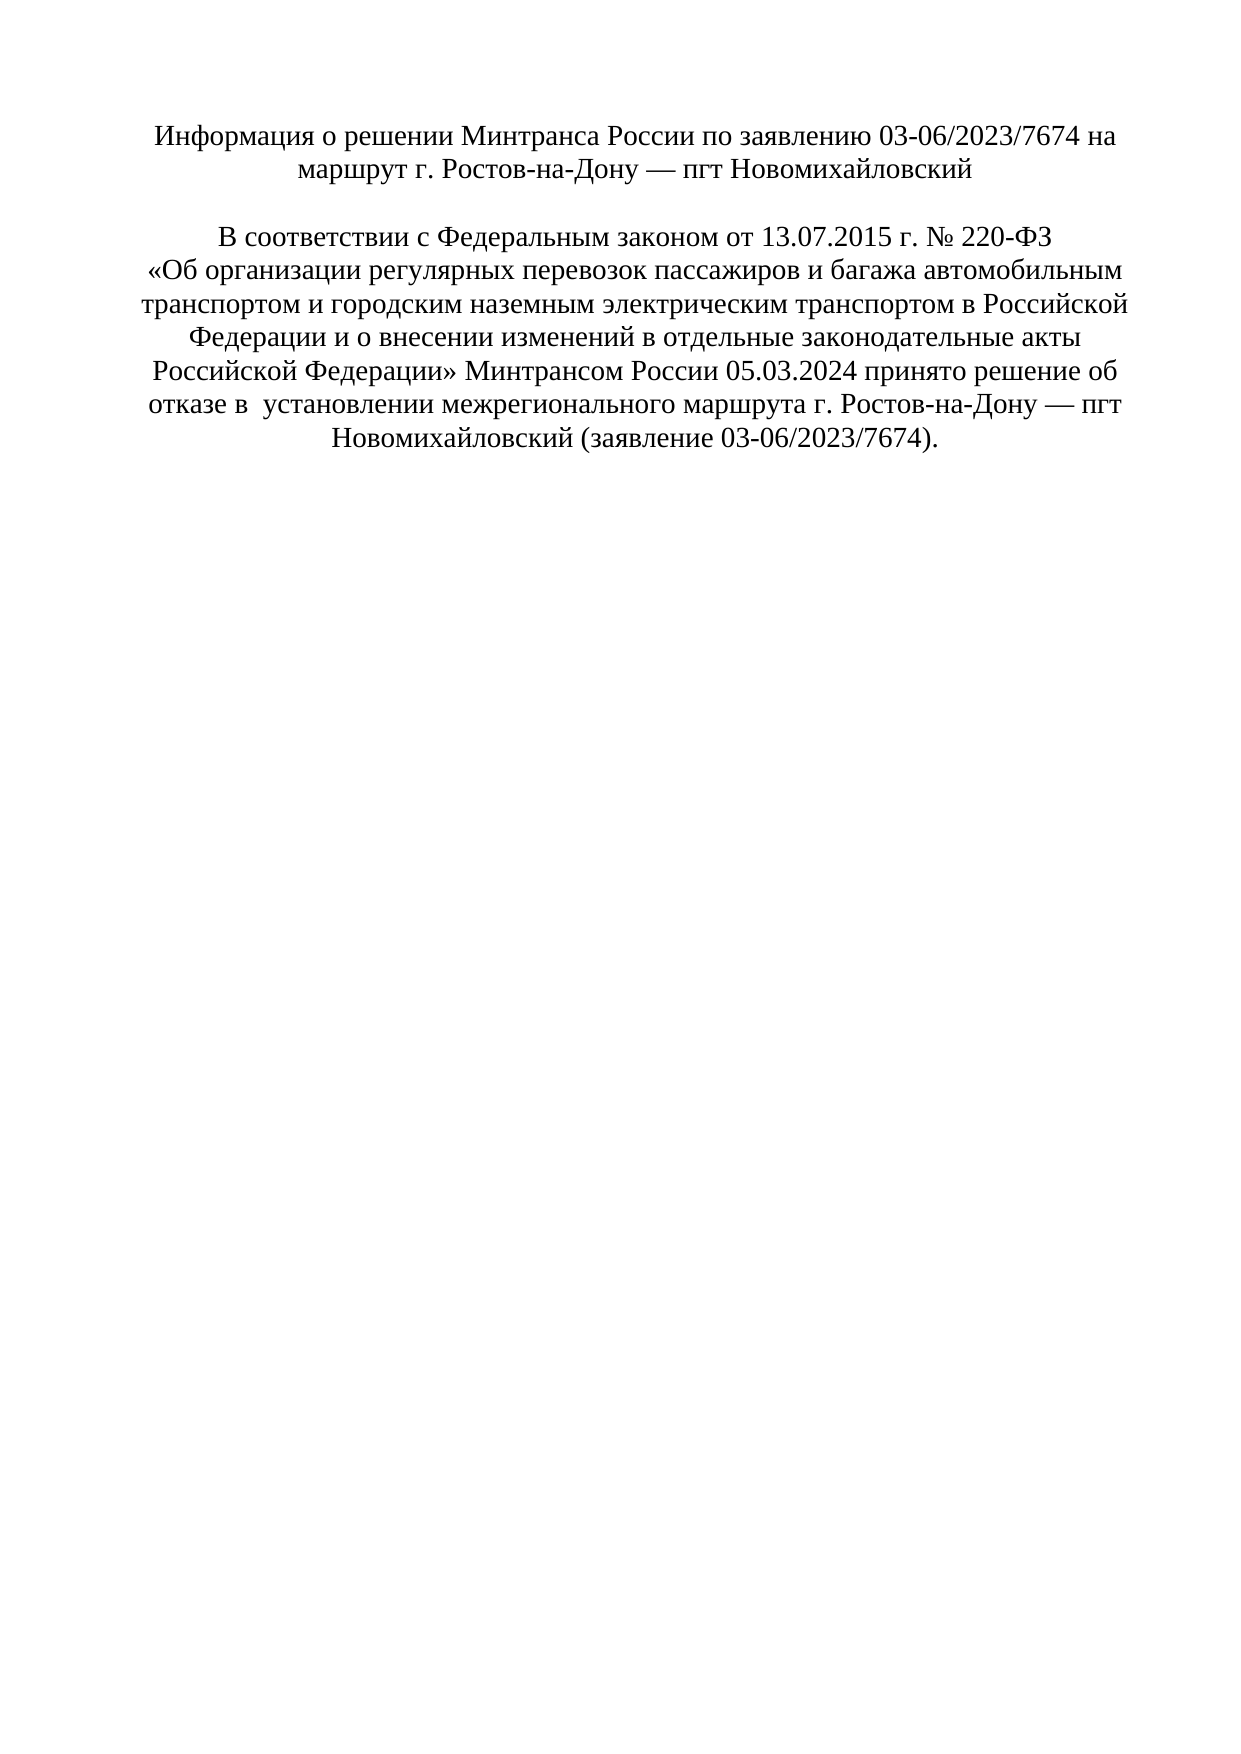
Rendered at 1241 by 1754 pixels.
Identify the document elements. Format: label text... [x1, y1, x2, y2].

text В соответствии с Федеральным законом от 13.07.2015 г. № 220-ФЗ «Об организации регулярных перевозок пассажиров и багажа автомобильным транспортом и городским наземным электрическим транспортом в Российской Федерации и о внесении изменений в отдельные законодательные акты Российской Федерации» Минтрансом России 05.03.2024 принято решение об отказе в установлении межрегионального маршрута г. Ростов-на-Дону — пгт Новомихайловский (заявление 03-06/2023/7674). [118, 219, 1152, 453]
text Информация о решении Минтранса России по заявлению 03-06/2023/7674 на маршрут г. Ростов-на-Дону — пгт Новомихайловский [118, 118, 1152, 185]
